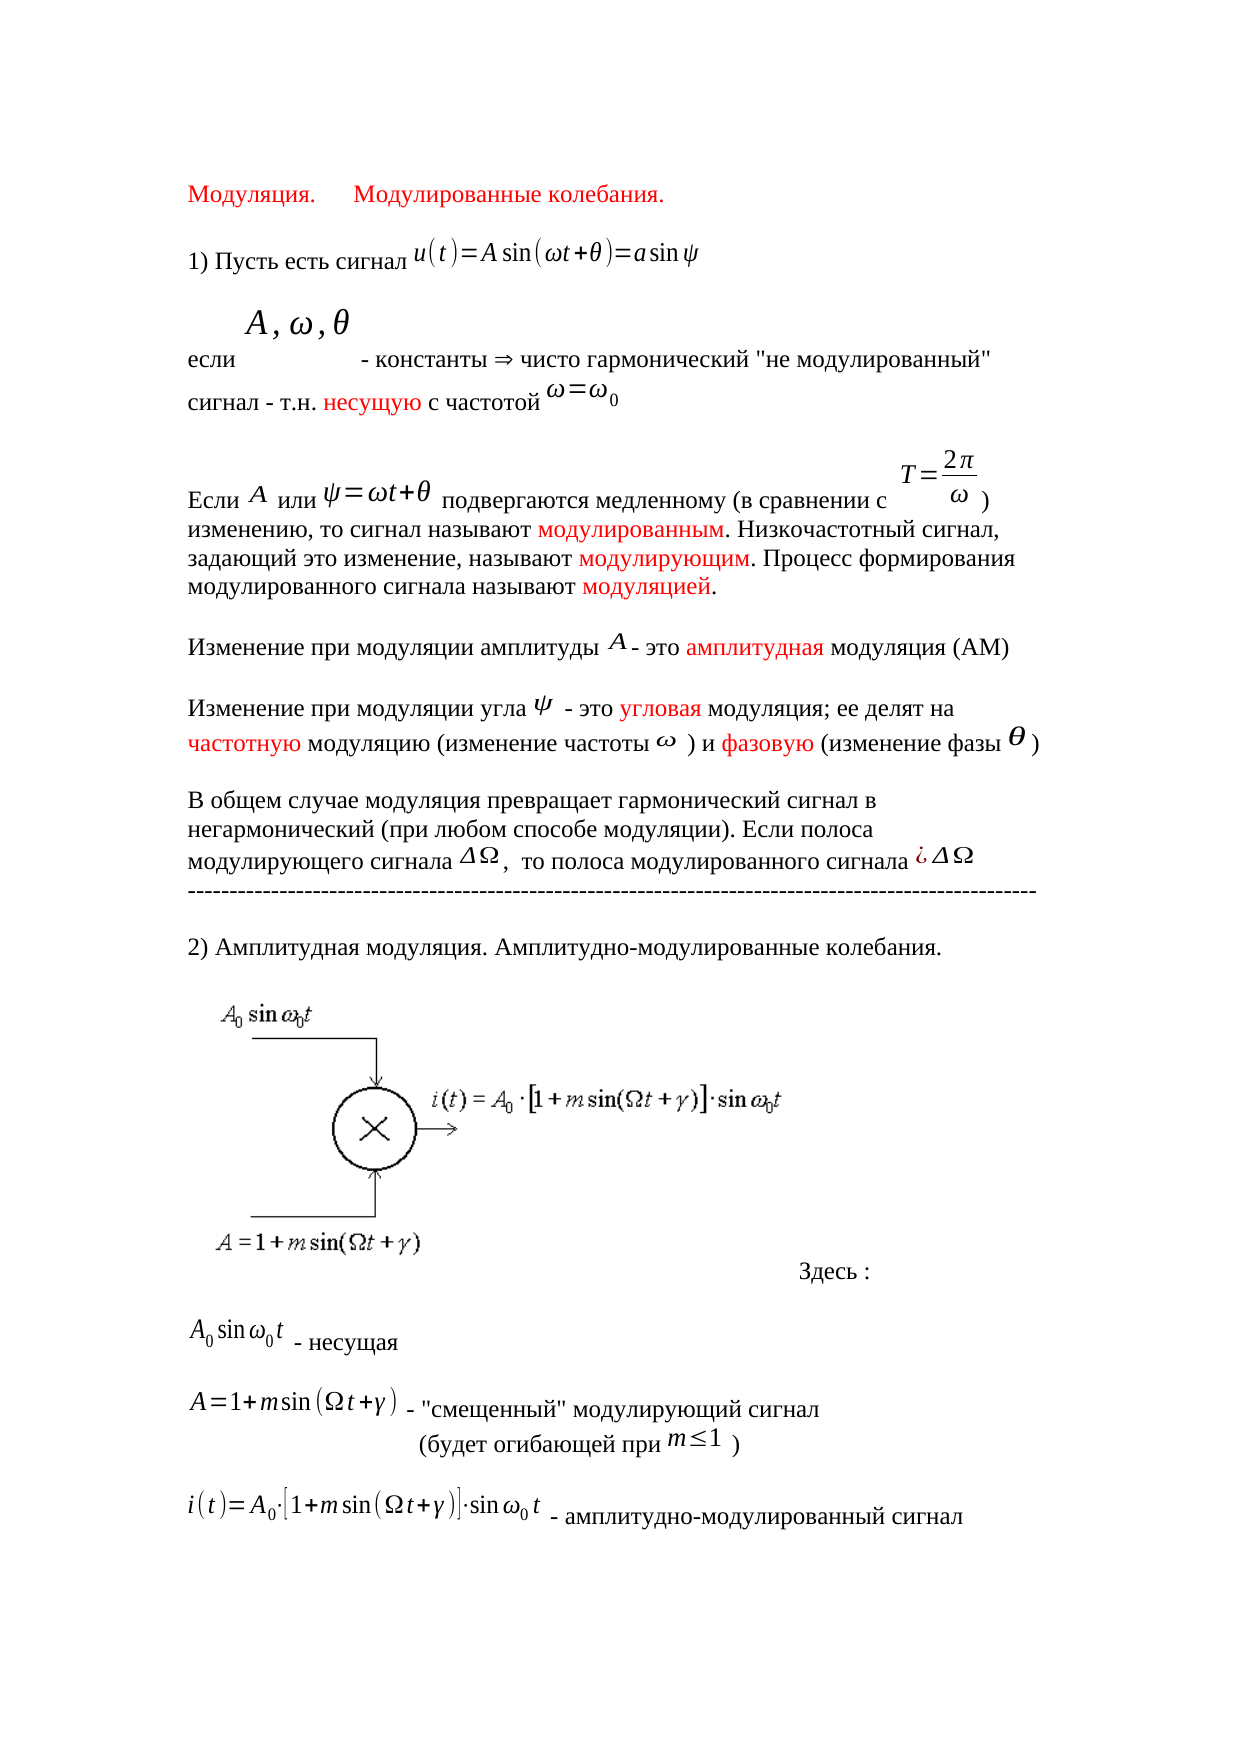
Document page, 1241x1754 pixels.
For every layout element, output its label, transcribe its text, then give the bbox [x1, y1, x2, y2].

text если - константы чисто гармонический "не модулированный" сигнал - т.н. несущую с частотой [187, 303, 1053, 416]
text Если или подвергаются медленному (в сравнении с ) изменению, то сигнал называют модулированным. Низкочастотный сигнал, задающий это изменение, называют модулирующим. Процесс формирования модулированного сигнала называют модуляцией. [187, 444, 1053, 600]
text - амплитудно-модулированный сигнал [187, 1487, 1053, 1530]
text Изменение при модуляции угла - это угловая модуляция; ее делят на [187, 689, 1053, 722]
text 2) Амплитудная модуляция. Амплитудно-модулированные колебания. [187, 932, 1053, 961]
text - "смещенный" модулирующий сигнал [187, 1385, 1053, 1423]
text Изменение при модуляции амплитуды - это амплитудная модуляция (АМ) [187, 629, 1053, 661]
picture [187, 989, 799, 1279]
text (будет огибающей при ) [187, 1423, 1053, 1458]
text В общем случае модуляция превращает гармонический сигнал в негармонический (при любом способе модуляции). Если полоса модулирующего сигнала , то полоса модулированного сигнала [187, 785, 1053, 875]
text - несущая [187, 1313, 1053, 1356]
text 1) Пусть есть сигнал [187, 236, 1053, 274]
text Модуляция. Модулированные колебания. [187, 179, 1053, 207]
text частотную модуляцию (изменение частоты ) и фазовую (изменение фазы ) [187, 722, 1053, 757]
text ------------------------------------------------------------------------------------------------------ [187, 875, 1053, 904]
